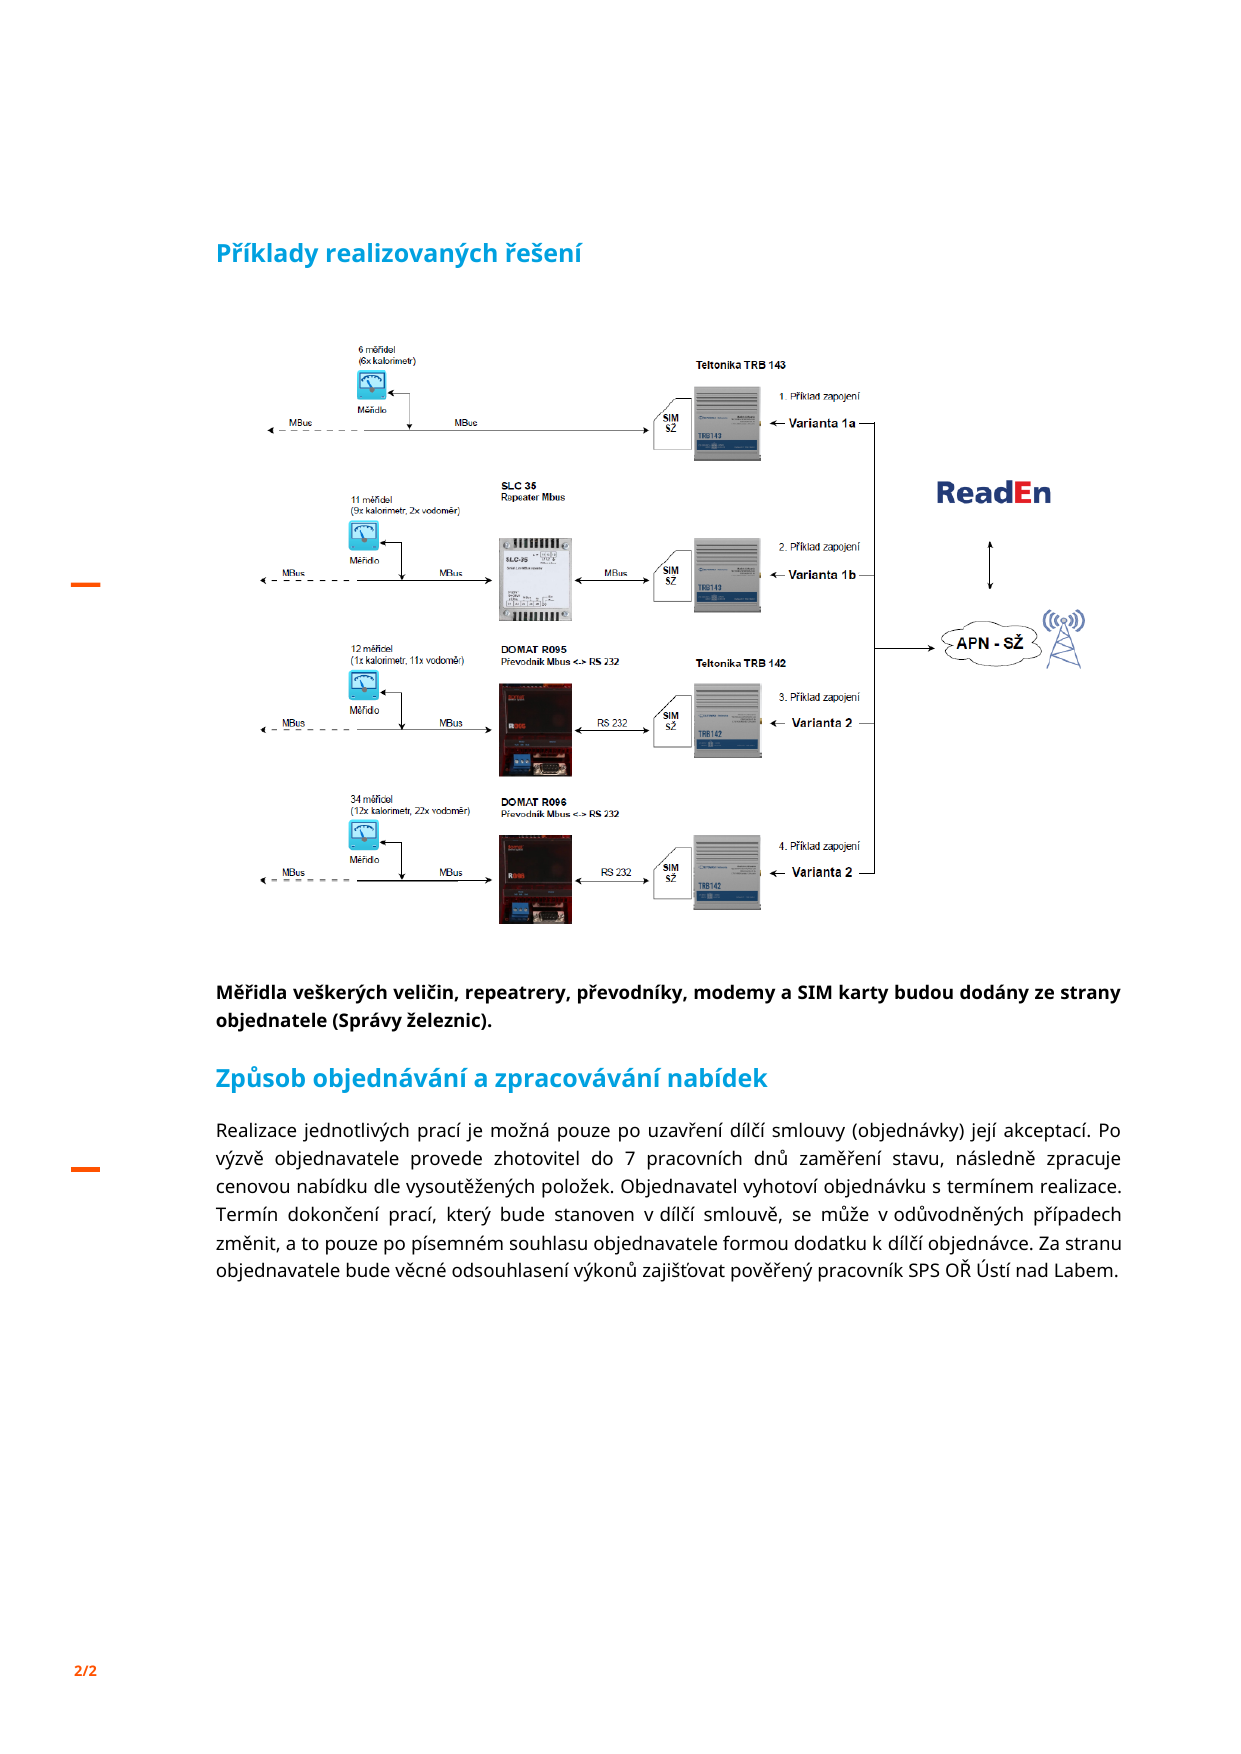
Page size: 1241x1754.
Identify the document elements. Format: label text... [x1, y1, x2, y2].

text Měřidla veškerých veličin, repeatrery, převodníky, modemy a SIM karty budou dodány ze strany objednatele (Správy železnic). [216, 979, 1122, 1033]
subtitle Příklady realizovaných řešení [216, 236, 1122, 270]
text Realizace jednotlivých prací je možná pouze po uzavření dílčí smlouvy (objednávky) její akceptací. Po výzvě objednavatele provede zhotovitel do 7 pracovních dnů zaměření stavu, následně zpracuje cenovou nabídku dle vysoutěžených položek. Objednavatel vyhotoví objednávku s termínem realizace. Termín dokončení prací, který bude stanoven v dílčí smlouvě, se může v odůvodněných případech změnit, a to pouze po písemném souhlasu objednavatele formou dodatku k dílčí objednávce. Za stranu objednavatele bude věcné odsouhlasení výkonů zajišťovat pověřený pracovník SPS OŘ Ústí nad Labem. [216, 1118, 1122, 1283]
picture [215, 332, 1121, 952]
subtitle Způsob objednávání a zpracovávání nabídek [216, 1060, 1122, 1094]
